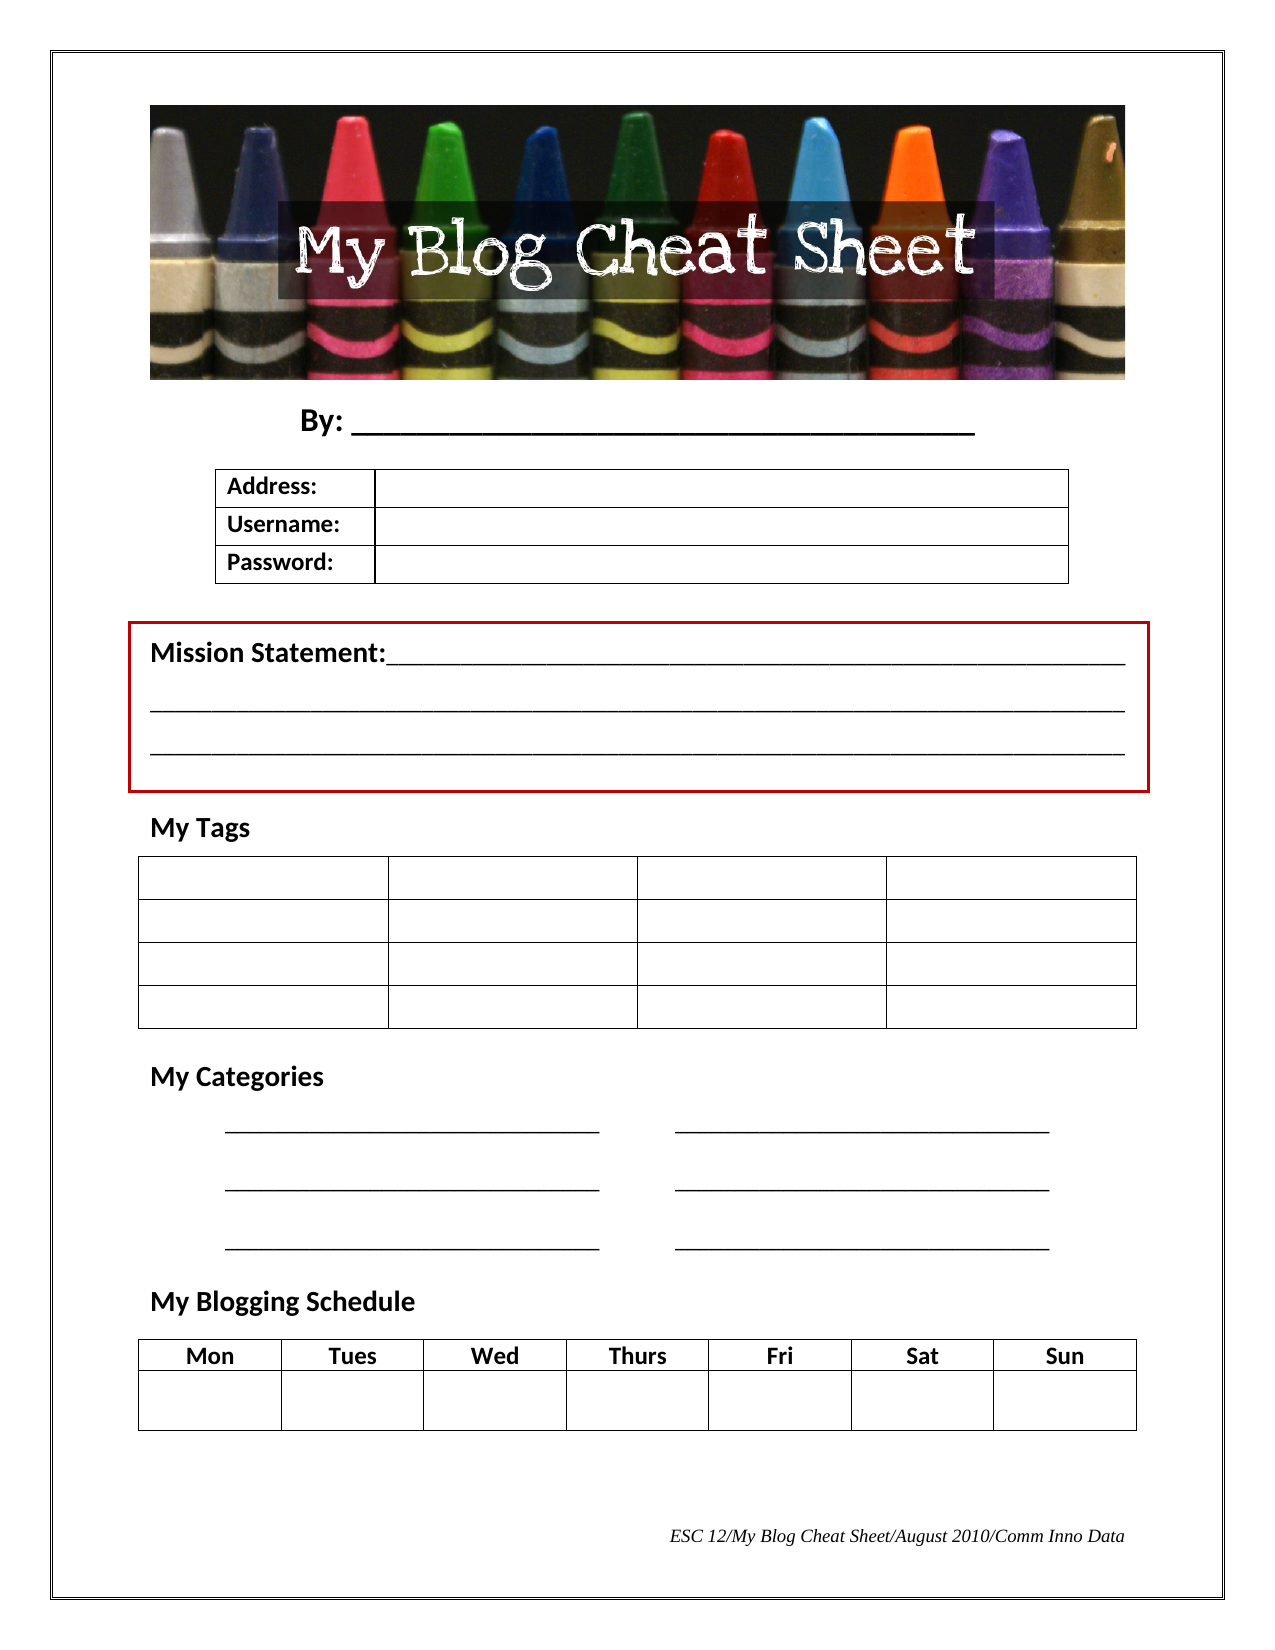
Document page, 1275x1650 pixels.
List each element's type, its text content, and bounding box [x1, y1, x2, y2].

table_cell Username: [216, 508, 374, 545]
table_cell [376, 508, 1068, 545]
table_cell [994, 1371, 1136, 1430]
table_cell [376, 546, 1068, 583]
table_cell [389, 986, 637, 1028]
table_header Sat [852, 1340, 993, 1370]
table_header [139, 857, 388, 899]
text By: [150, 399, 1125, 439]
table_cell [139, 986, 388, 1028]
table_header Fri [709, 1340, 851, 1370]
table_cell [887, 986, 1136, 1028]
table_cell [709, 1371, 851, 1430]
text My Tags [150, 809, 1125, 844]
table_header Address: [216, 470, 374, 507]
table_cell [567, 1371, 708, 1430]
table_cell [389, 943, 637, 985]
table_header [389, 857, 637, 899]
table_cell Password: [216, 546, 374, 583]
table_header Thurs [567, 1340, 708, 1370]
text My Categories [150, 1058, 1125, 1094]
table_header [887, 857, 1136, 899]
table_cell [887, 900, 1136, 942]
table_cell [139, 943, 388, 985]
table_cell [887, 943, 1136, 985]
table_header [376, 470, 1068, 507]
table_cell [139, 900, 388, 942]
table_cell [638, 900, 886, 942]
table_cell [139, 1371, 281, 1430]
table_cell [424, 1371, 566, 1430]
table_cell [638, 943, 886, 985]
table_cell [389, 900, 637, 942]
table_header Sun [994, 1340, 1136, 1370]
text Mission Statement: [150, 634, 1125, 669]
picture [150, 105, 1125, 380]
table_cell [852, 1371, 993, 1430]
table_header Wed [424, 1340, 566, 1370]
table_cell [638, 986, 886, 1028]
table_cell [282, 1371, 423, 1430]
table_header Tues [282, 1340, 423, 1370]
text My Blogging Schedule [150, 1283, 1125, 1319]
table_header [638, 857, 886, 899]
table_header Mon [139, 1340, 281, 1370]
